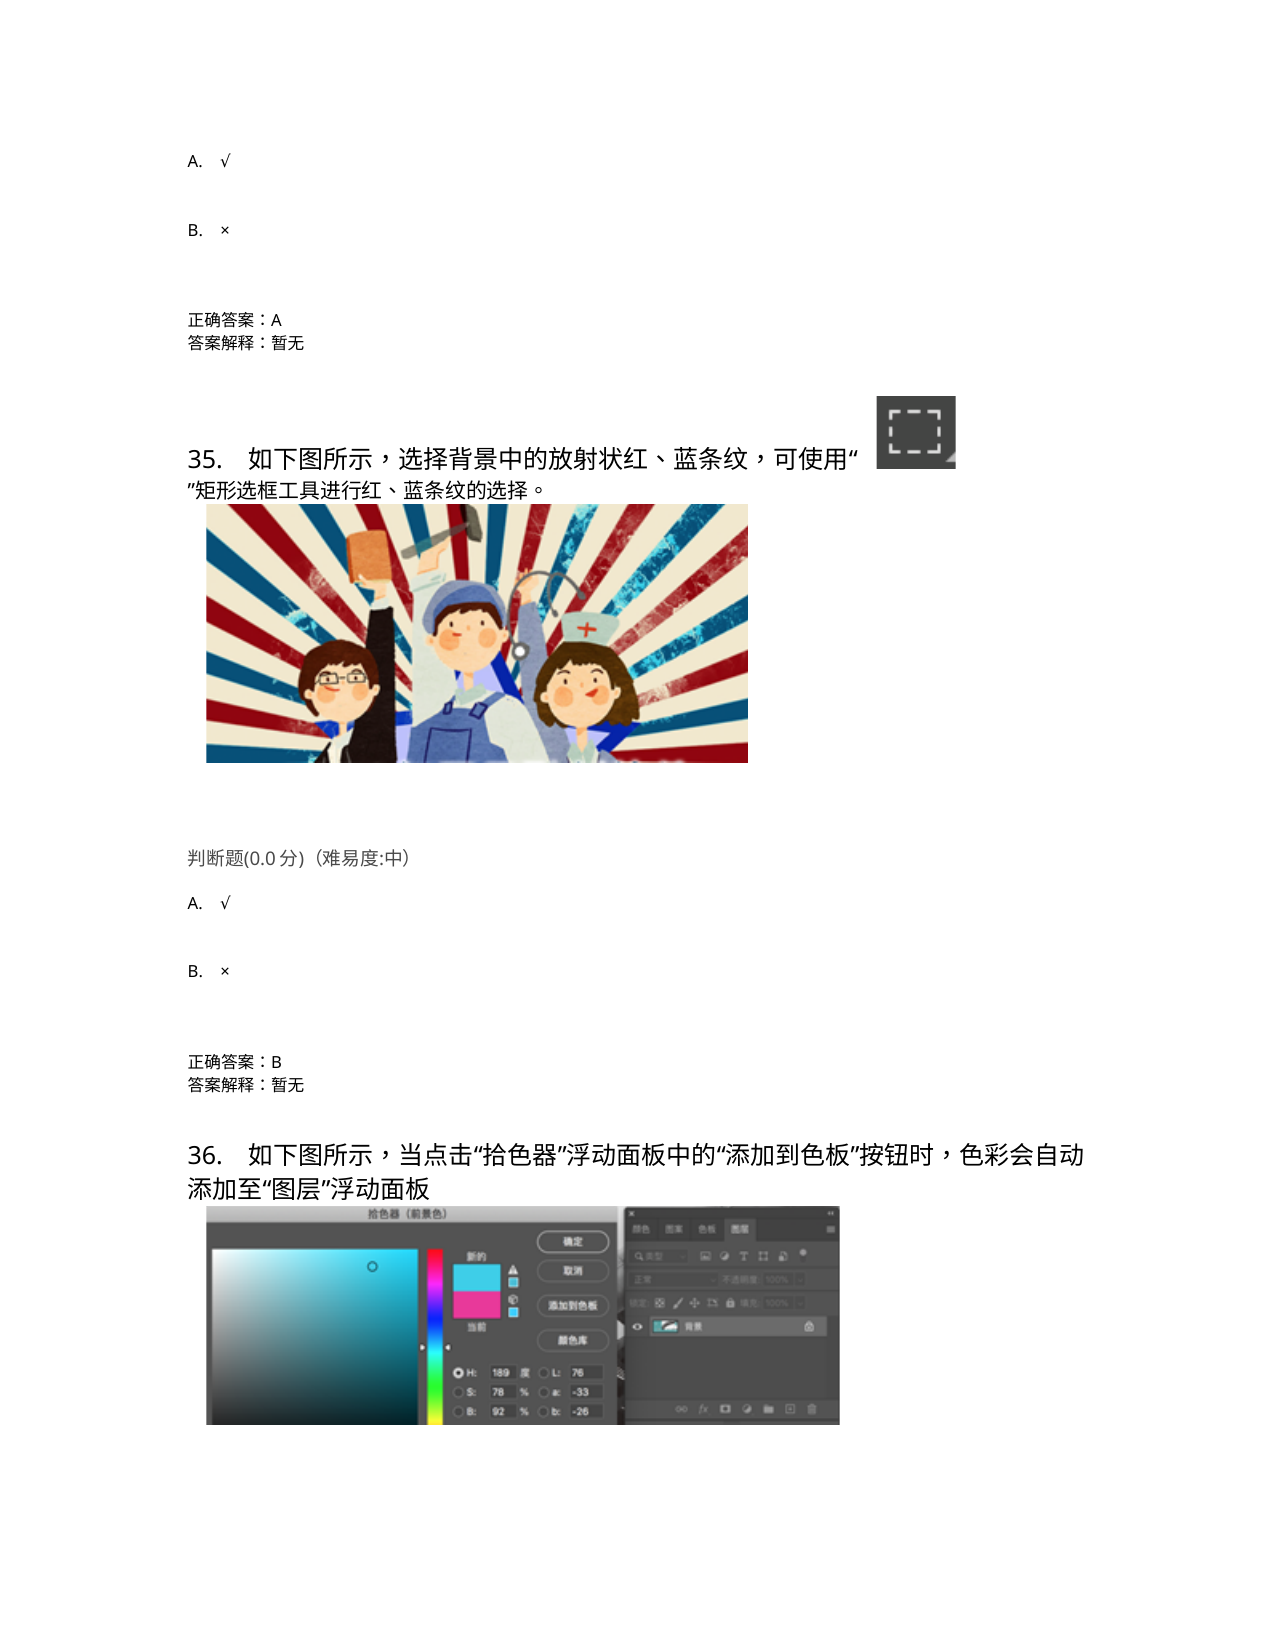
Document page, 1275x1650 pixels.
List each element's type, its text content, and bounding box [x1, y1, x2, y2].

picture [206, 504, 748, 763]
picture [743, 602, 748, 610]
text A. √ B. × 正确答案：A 答案解释：暂无 [187, 150, 1087, 354]
picture [728, 607, 740, 614]
picture [206, 1206, 840, 1425]
text 判断题(0.0分)（难易度:中） [187, 820, 1087, 871]
picture [876, 396, 956, 469]
text A. √ B. × 正确答案：B 答案解释：暂无 [187, 892, 1087, 1096]
